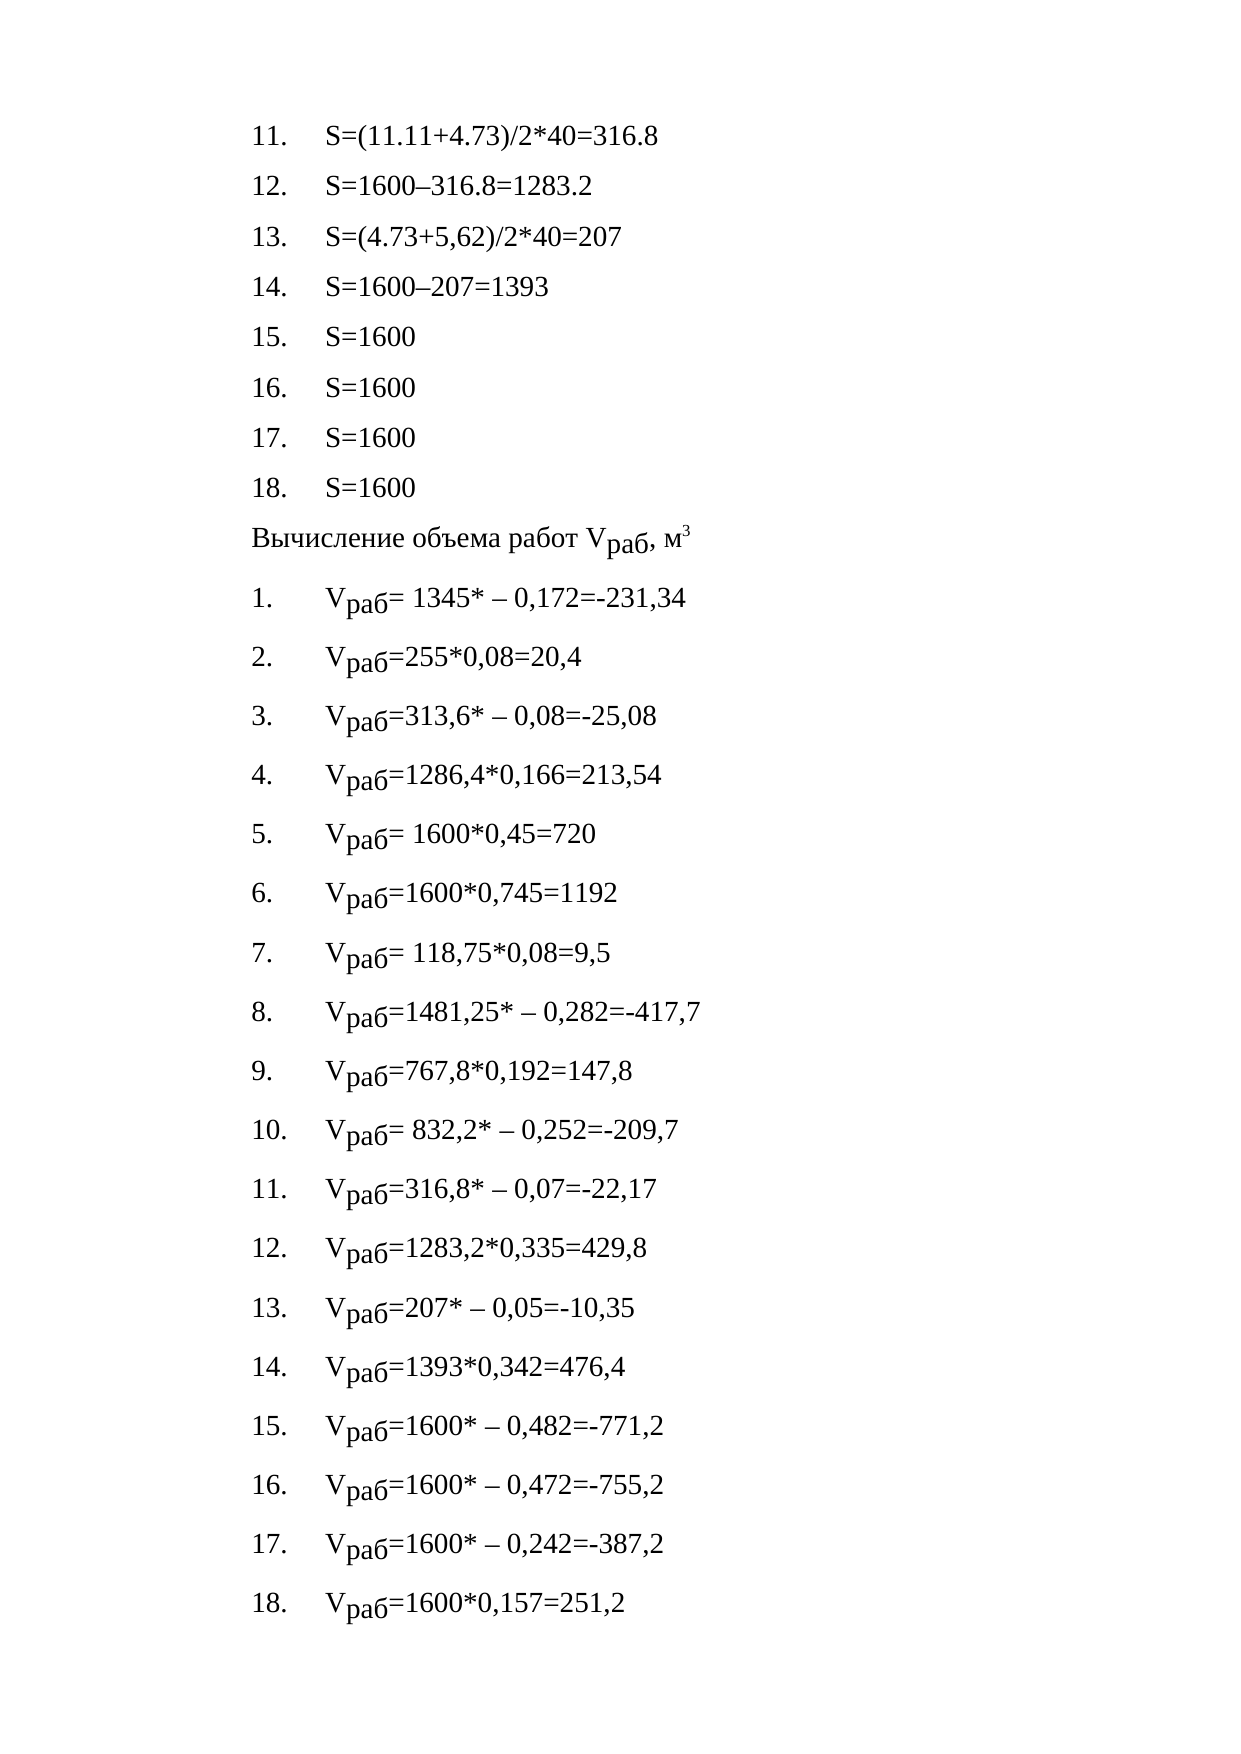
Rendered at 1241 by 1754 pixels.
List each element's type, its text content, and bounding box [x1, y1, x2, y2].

list S=1600–207=1393 [177, 269, 1152, 303]
list Vраб=1286,4*0,166=213,54 [177, 757, 1152, 797]
list Vраб=1481,25* – 0,282=-417,7 [177, 994, 1152, 1033]
list Vраб=316,8* – 0,07=-22,17 [177, 1171, 1152, 1211]
text Вычисление объема работ Vраб, м3 [177, 521, 1152, 560]
list Vраб=1600* – 0,472=-755,2 [177, 1467, 1152, 1507]
list Vраб=255*0,08=20,4 [177, 639, 1152, 678]
list Vраб= 832,2* – 0,252=-209,7 [177, 1112, 1152, 1152]
list S=1600 [177, 319, 1152, 353]
list Vраб=767,8*0,192=147,8 [177, 1053, 1152, 1093]
list Vраб=1393*0,342=476,4 [177, 1349, 1152, 1388]
list Vраб=313,6* – 0,08=-25,08 [177, 698, 1152, 738]
list Vраб=1283,2*0,335=429,8 [177, 1231, 1152, 1270]
list S=1600 [177, 470, 1152, 504]
list S=(4.73+5,62)/2*40=207 [177, 219, 1152, 252]
list Vраб= 118,75*0,08=9,5 [177, 935, 1152, 974]
list Vраб= 1345* – 0,172=-231,34 [177, 580, 1152, 619]
list S=(11.11+4.73)/2*40=316.8 [177, 118, 1152, 152]
list Vраб=207* – 0,05=-10,35 [177, 1290, 1152, 1329]
list S=1600 [177, 420, 1152, 453]
list Vраб=1600*0,157=251,2 [177, 1586, 1152, 1625]
list Vраб=1600* – 0,242=-387,2 [177, 1526, 1152, 1566]
list S=1600–316.8=1283.2 [177, 168, 1152, 202]
list S=1600 [177, 370, 1152, 403]
list Vраб=1600* – 0,482=-771,2 [177, 1408, 1152, 1448]
list Vраб= 1600*0,45=720 [177, 816, 1152, 856]
list Vраб=1600*0,745=1192 [177, 876, 1152, 915]
